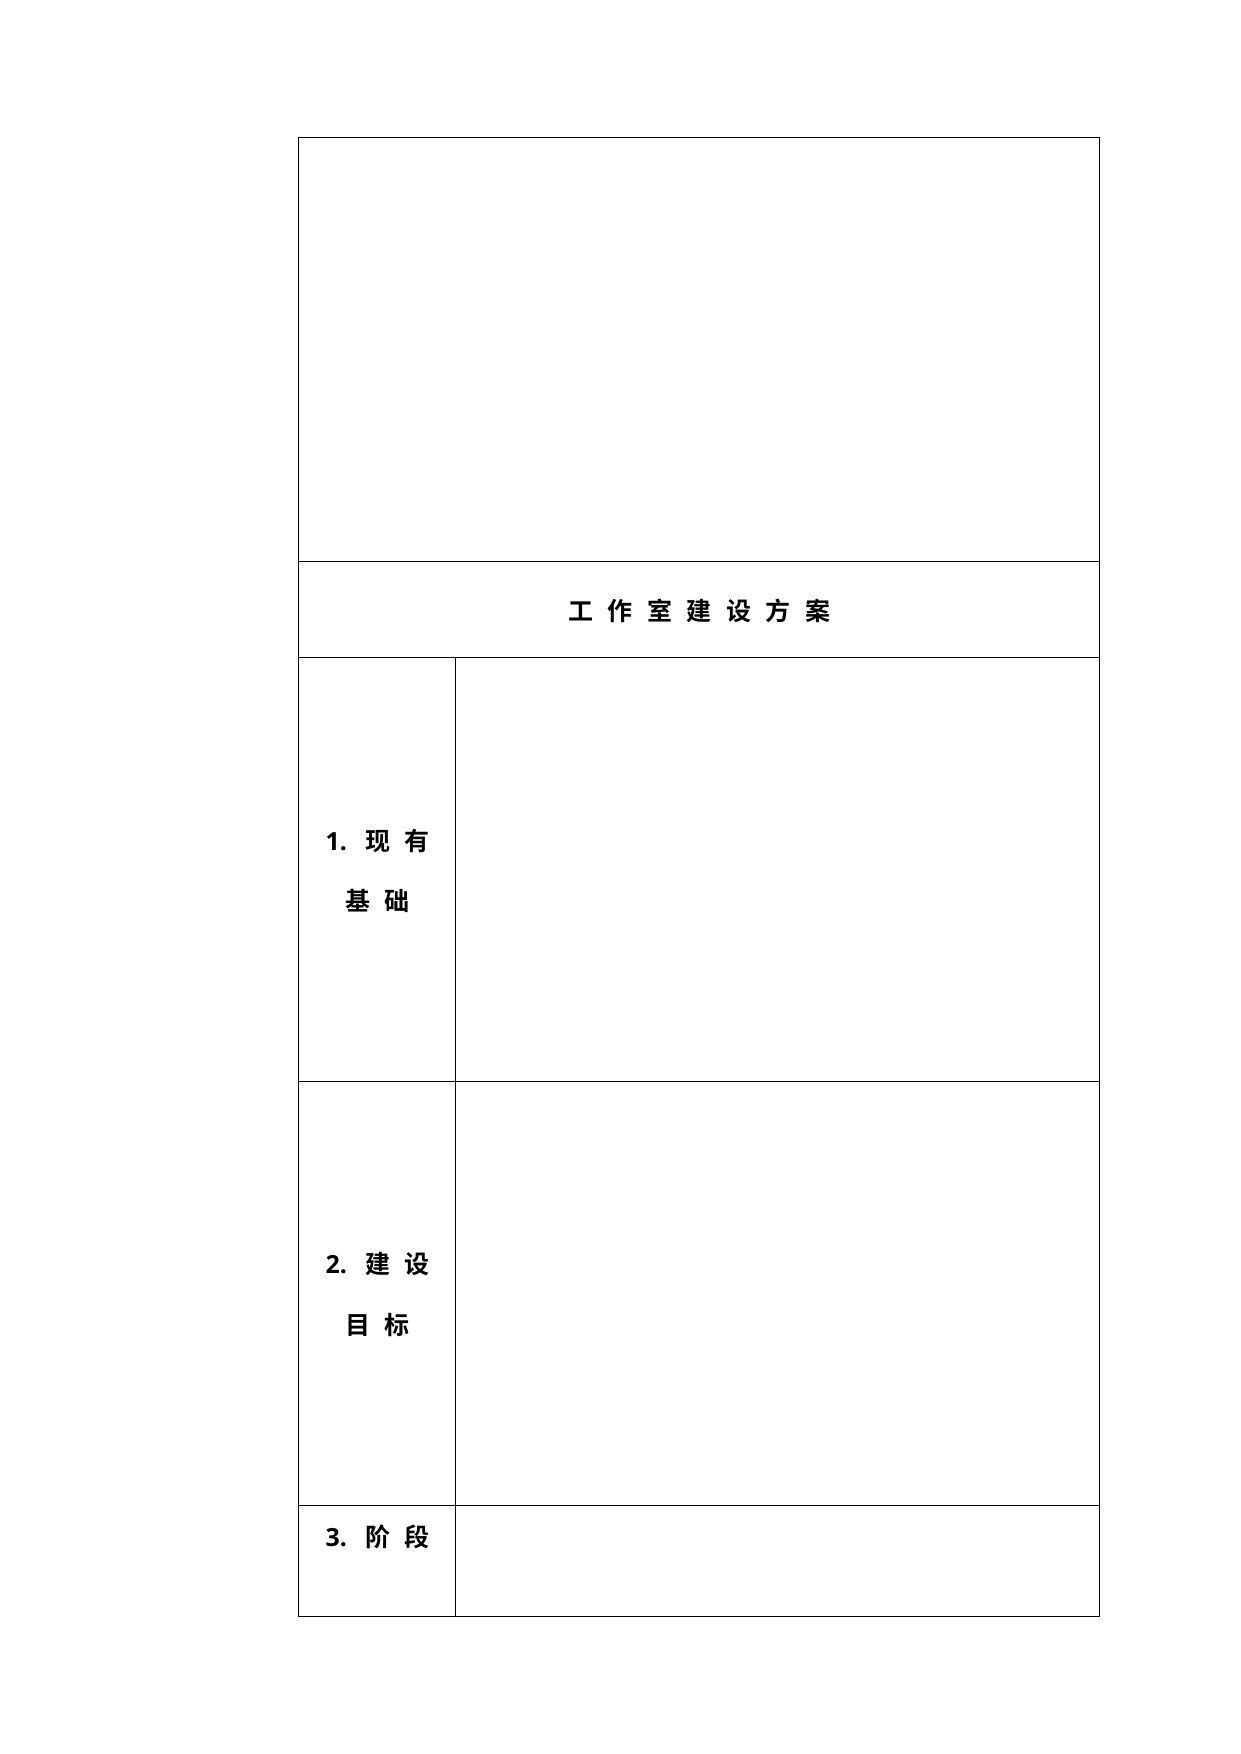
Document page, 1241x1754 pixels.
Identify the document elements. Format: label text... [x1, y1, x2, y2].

table_cell [456, 1082, 1099, 1505]
table_cell 3.阶段计划 [299, 1506, 455, 1616]
table_cell 工作室建设方案 [299, 562, 1099, 657]
table_cell [456, 658, 1099, 1081]
table_cell [456, 1506, 1099, 1616]
table_cell 2.建设目标 [299, 1082, 455, 1505]
table_cell [299, 138, 1099, 561]
table_cell 1.现有基础 [299, 658, 455, 1081]
